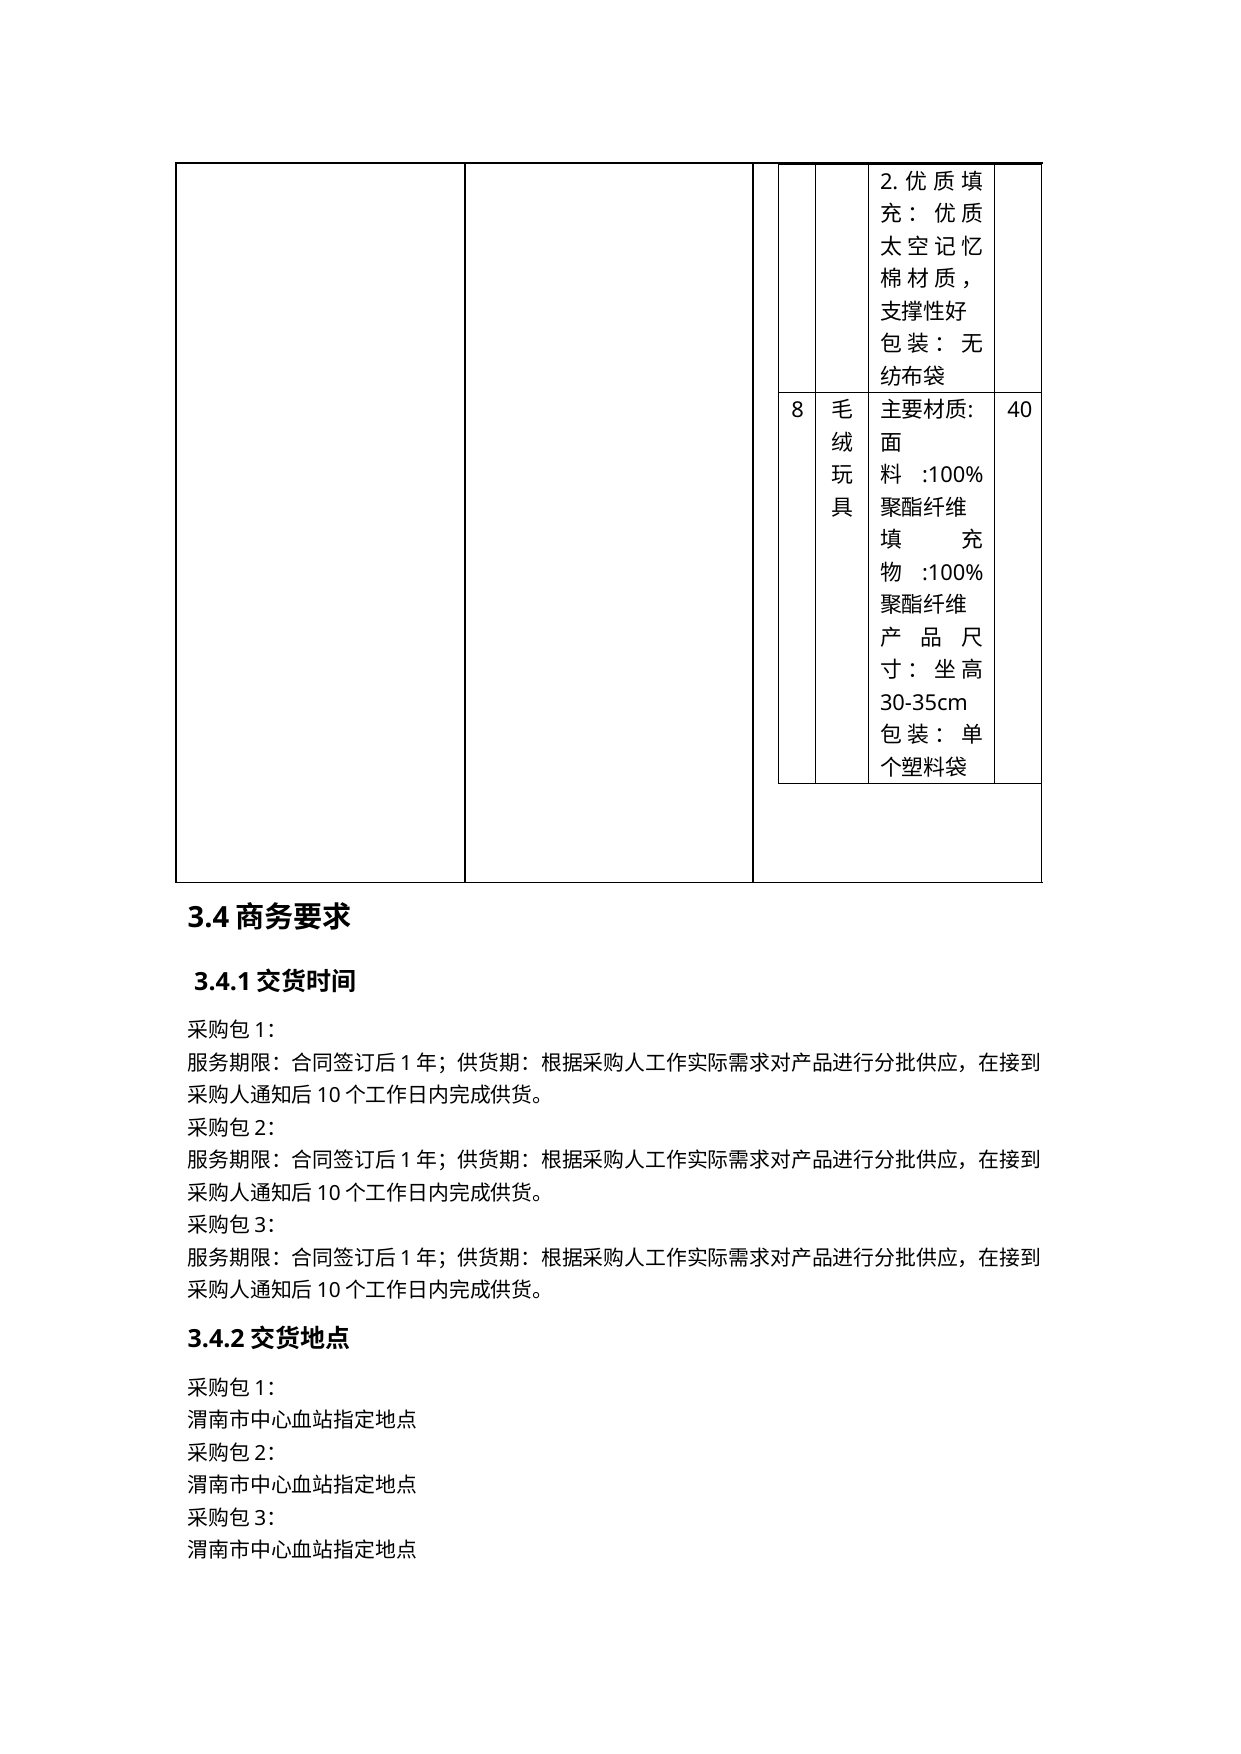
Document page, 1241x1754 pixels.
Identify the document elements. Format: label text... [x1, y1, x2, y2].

text 3.4.2交货地点 [187, 1306, 1053, 1371]
text 渭南市中心血站指定地点 [187, 1403, 1053, 1436]
text 采购包1： [187, 1013, 1053, 1046]
text 采购包1： [187, 1371, 1053, 1403]
text 服务期限：合同签订后1年；供货期：根据采购人工作实际需求对产品进行分批供应，在接到采购人通知后10个工作日内完成供货。 [187, 1143, 1053, 1208]
text 服务期限：合同签订后1年；供货期：根据采购人工作实际需求对产品进行分批供应，在接到采购人通知后10个工作日内完成供货。 [187, 1241, 1053, 1306]
text 采购包3： [187, 1501, 1053, 1533]
text 服务期限：合同签订后1年；供货期：根据采购人工作实际需求对产品进行分批供应，在接到采购人通知后10个工作日内完成供货。 [187, 1046, 1053, 1111]
text 渭南市中心血站指定地点 [187, 1468, 1053, 1501]
text 采购包3： [187, 1208, 1053, 1241]
text 采购包2： [187, 1436, 1053, 1468]
table_cell 1 [177, 164, 464, 882]
text 3.4商务要求 [187, 883, 1053, 948]
table_cell [466, 164, 752, 882]
table_cell [754, 164, 1041, 882]
text 采购包2： [187, 1111, 1053, 1143]
text 3.4.1交货时间 [187, 948, 1053, 1013]
text 渭南市中心血站指定地点 [187, 1533, 1053, 1566]
